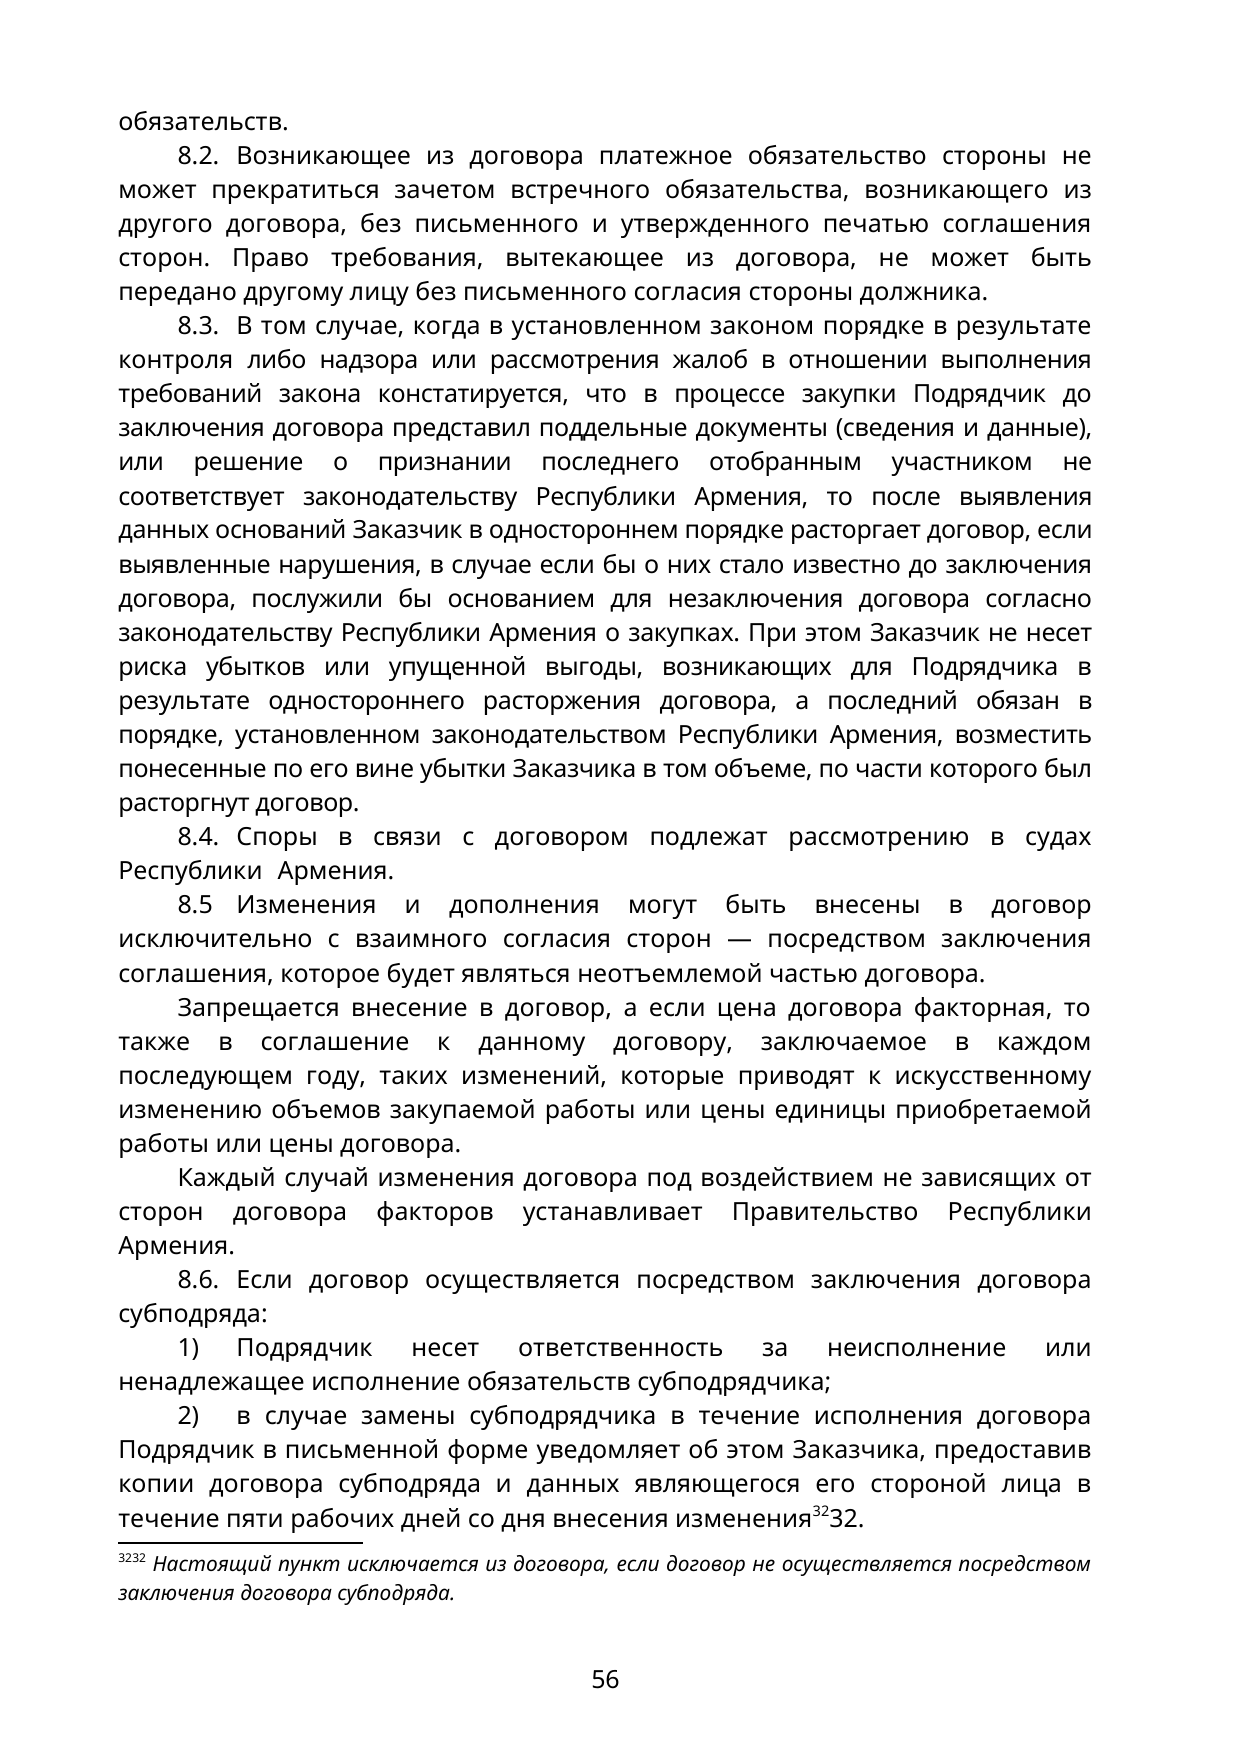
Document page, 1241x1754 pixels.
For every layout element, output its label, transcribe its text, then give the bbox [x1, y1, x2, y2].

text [118, 103, 1092, 137]
text 8.2. Возникающее из договора платежное обязательство стороны не может прекратиться зачетом встречного обязательства, возникающего из другого договора, без письменного и утвержденного печатью соглашения сторон. Право требования, вытекающее из договора, не может быть передано другому лицу без письменного согласия стороны должника. [118, 137, 1092, 308]
text 8.5 Изменения и дополнения могут быть внесены в договор исключительно с взаимного согласия сторон — посредством заключения соглашения, которое будет являться неотъемлемой частью договора. [118, 887, 1092, 989]
text 8.3. В том случае, когда в установленном законом порядке в результате контроля либо надзора или рассмотрения жалоб в отношении выполнения требований закона констатируется, что в процессе закупки Подрядчик до заключения договора представил поддельные документы (сведения и данные), или решение о признании последнего отобранным участником не соответствует законодательству Республики Армения, то после выявления данных оснований Заказчик в одностороннем порядке расторгает договор, если выявленные нарушения, в случае если бы о них стало известно до заключения договора, послужили бы основанием для незаключения договора согласно законодательству Республики Армения о закупках. При этом Заказчик не несет риска убытков или упущенной выгоды, возникающих для Подрядчика в результате одностороннего расторжения договора, а последний обязан в порядке, установленном законодательством Республики Армения, возместить понесенные по его вине убытки Заказчика в том объеме, по части которого был расторгнут договор. [118, 308, 1092, 819]
text 2) в случае замены субподрядчика в течение исполнения договора Подрядчик в письменной форме уведомляет об этом Заказчика, предоставив копии договора субподряда и данных являющегося его стороной лица в течение пяти рабочих дней со дня внесения изменения32. [118, 1398, 1092, 1534]
text 8.6. Если договор осуществляется посредством заключения договора субподряда: [118, 1262, 1092, 1330]
text Каждый случай изменения договора под воздействием не зависящих от сторон договора факторов устанавливает Правительство Республики Армения. [118, 1159, 1092, 1262]
text 8.4. Споры в связи с договором подлежат рассмотрению в судах Республики Армения. [118, 819, 1092, 887]
text 1) Подрядчик несет ответственность за неисполнение или ненадлежащее исполнение обязательств субподрядчика; [118, 1330, 1092, 1398]
text Запрещается внесение в договор, а если цена договора факторная, то также в соглашение к данному договору, заключаемое в каждом последующем году, таких изменений, которые приводят к искусственному изменению объемов закупаемой работы или цены единицы приобретаемой работы или цены договора. [118, 989, 1092, 1159]
